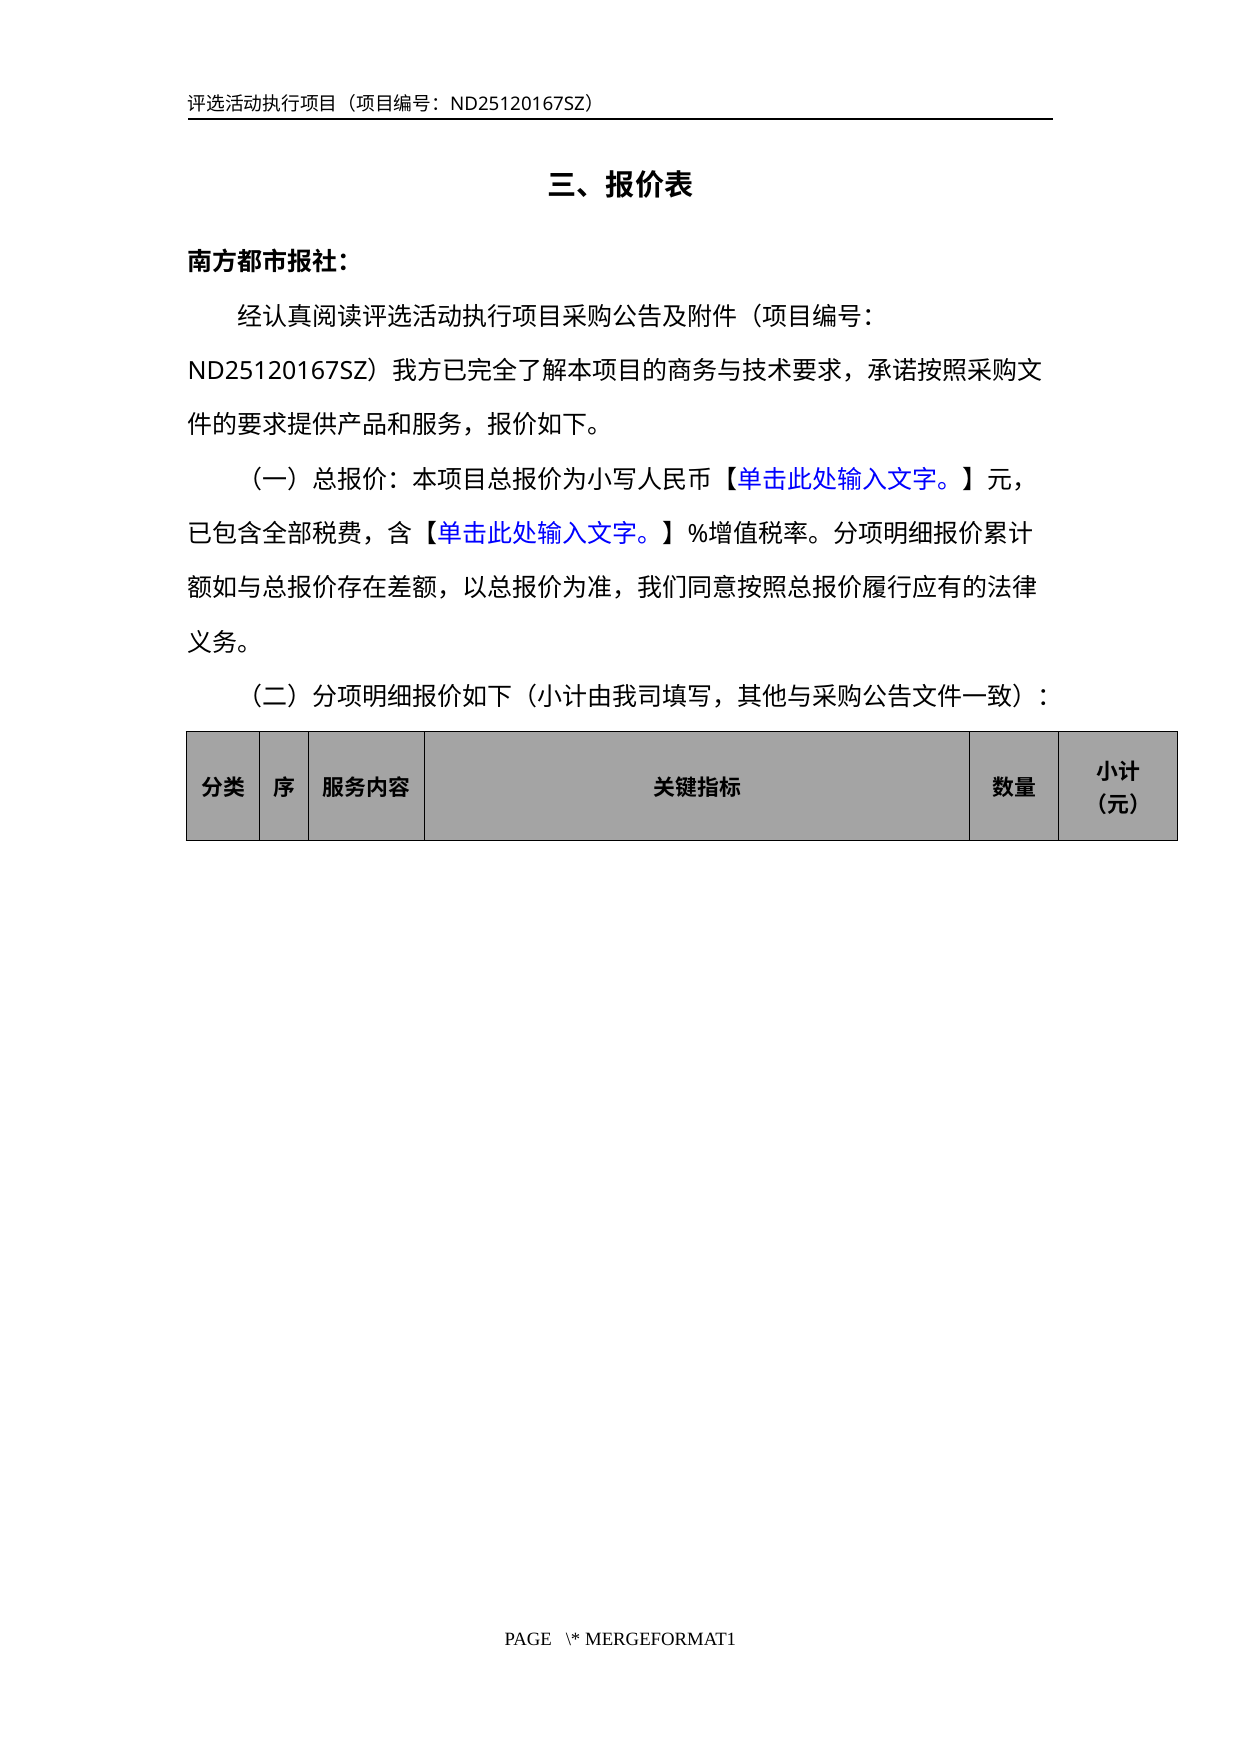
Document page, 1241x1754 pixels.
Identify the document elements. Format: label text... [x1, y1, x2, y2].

table_header 分类 [187, 732, 259, 840]
text 经认真阅读评选活动执行项目采购公告及附件（项目编号：ND25120167SZ）我方已完全了解本项目的商务与技术要求，承诺按照采购文件的要求提供产品和服务，报价如下。 [187, 296, 1053, 441]
table_header 数量 [970, 732, 1058, 840]
title 三、报价表 [187, 162, 1053, 204]
table_header 序 [260, 732, 308, 840]
table_header 服务内容 [309, 732, 424, 840]
list 分项明细报价如下（小计由我司填写，其他与采购公告文件一致）： [187, 677, 1053, 713]
table_header 小计 （元） [1059, 732, 1177, 840]
table_header 关键指标 [425, 732, 969, 840]
text 南方都市报社： [187, 242, 1053, 278]
list 总报价：本项目总报价为小写人民币【】元，已包含全部税费，含【】%增值税率。分项明细报价累计额如与总报价存在差额，以总报价为准，我们同意按照总报价履行应有的法律义务。 [187, 459, 1053, 658]
